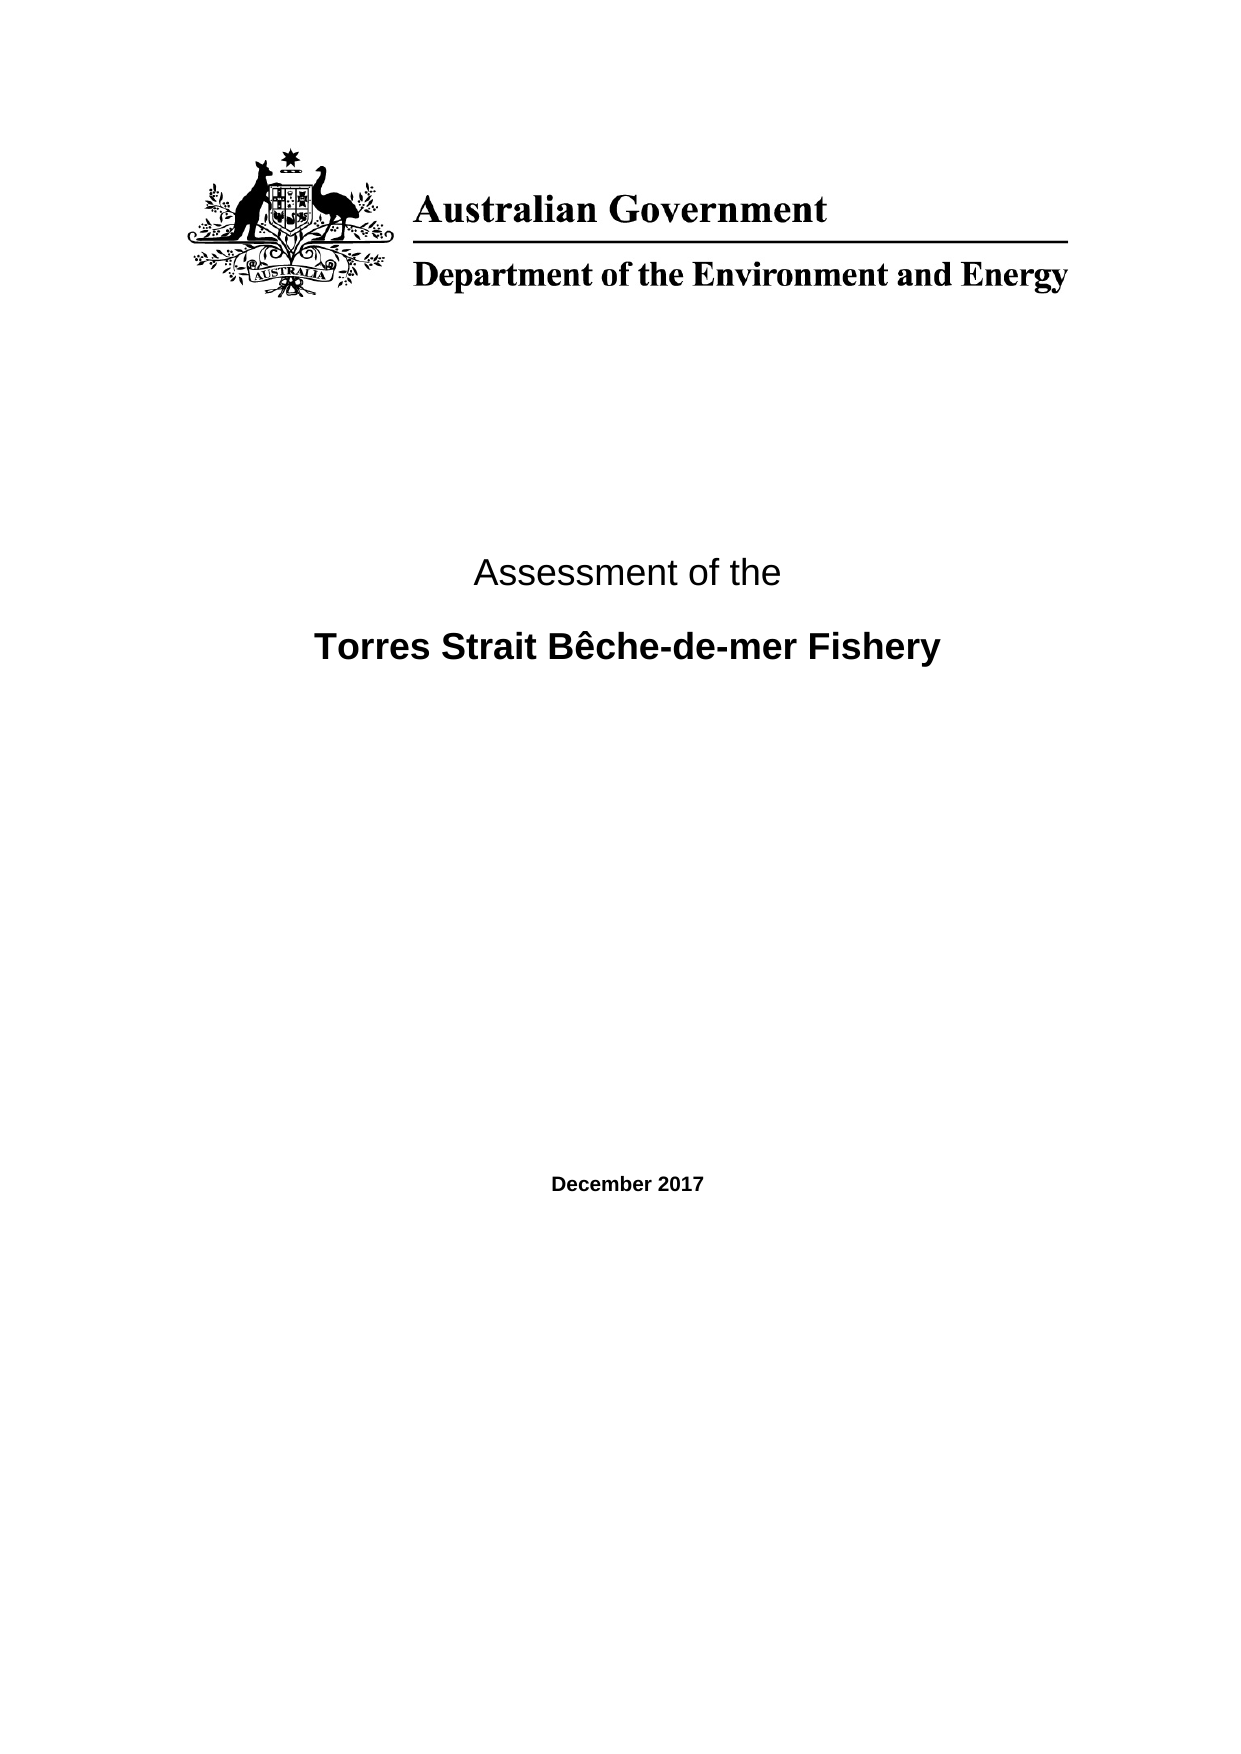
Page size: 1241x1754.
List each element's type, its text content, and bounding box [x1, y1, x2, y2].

text Assessment of the [148, 550, 1107, 593]
subtitle Torres Strait Bêche-de-mer Fishery [148, 624, 1107, 667]
subtitle December 2017 [148, 1172, 1107, 1196]
picture [186, 147, 1069, 298]
